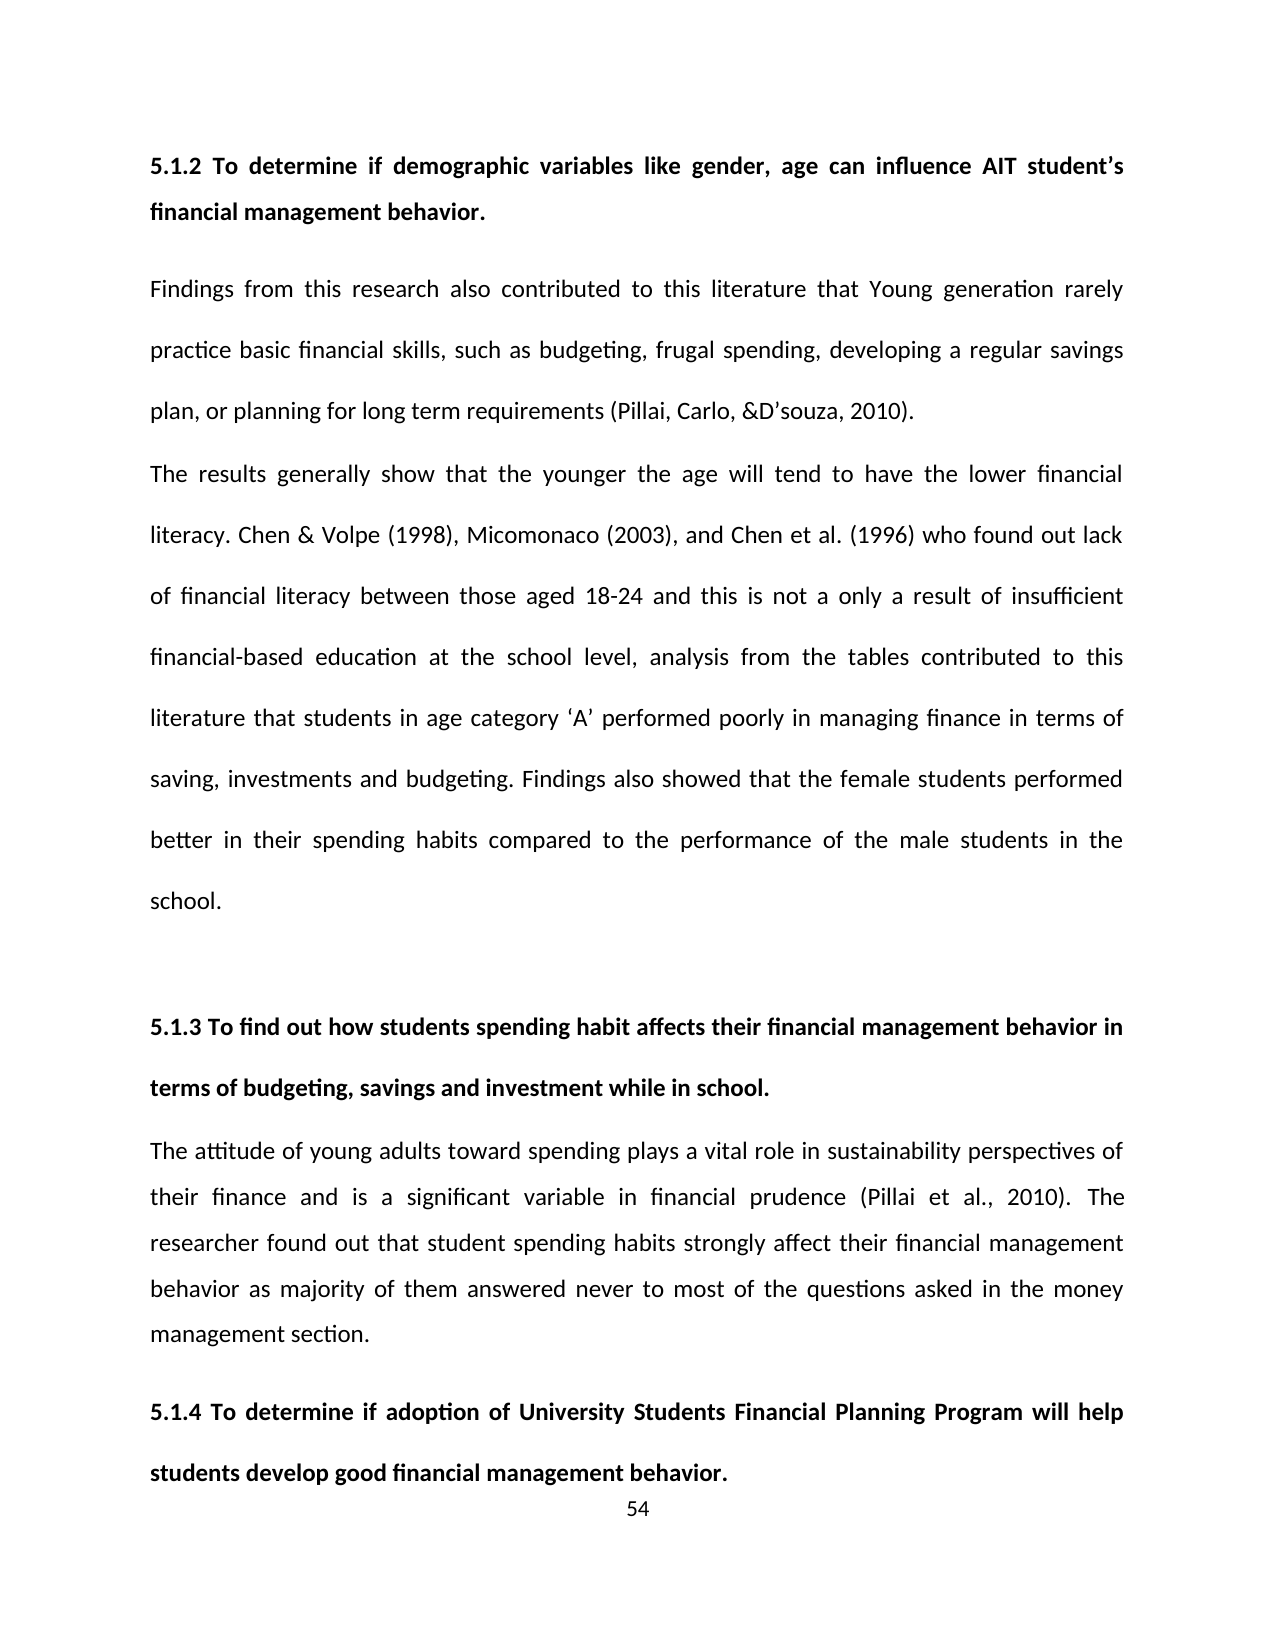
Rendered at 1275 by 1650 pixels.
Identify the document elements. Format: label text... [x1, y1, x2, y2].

text 5.1.4 To determine if adoption of University Students Financial Planning Program will help students develop good financial management behavior. [150, 1396, 1125, 1487]
text Findings from this research also contributed to this literature that Young generation rarely practice basic financial skills, such as budgeting, frugal spending, developing a regular savings plan, or planning for long term requirements (Pillai, Carlo, &D’souza, 2010). [150, 273, 1125, 426]
text 5.1.2 To determine if demographic variables like gender, age can influence AIT student’s financial management behavior. [150, 150, 1125, 226]
text The results generally show that the younger the age will tend to have the lower financial literacy. Chen & Volpe (1998), Micomonaco (2003), and Chen et al. (1996) who found out lack of financial literacy between those aged 18-24 and this is not a only a result of insufficient financial-based education at the school level, analysis from the tables contributed to this literature that students in age category ‘A’ performed poorly in managing finance in terms of saving, investments and budgeting. Findings also showed that the female students performed better in their spending habits compared to the performance of the male students in the school. [150, 458, 1125, 916]
text 5.1.3 To find out how students spending habit affects their financial management behavior in terms of budgeting, savings and investment while in school. [150, 1011, 1125, 1103]
text The attitude of young adults toward spending plays a vital role in sustainability perspectives of their finance and is a significant variable in financial prudence (Pillai et al., 2010). The researcher found out that student spending habits strongly affect their financial management behavior as majority of them answered never to most of the questions asked in the money management section. [150, 1136, 1125, 1349]
